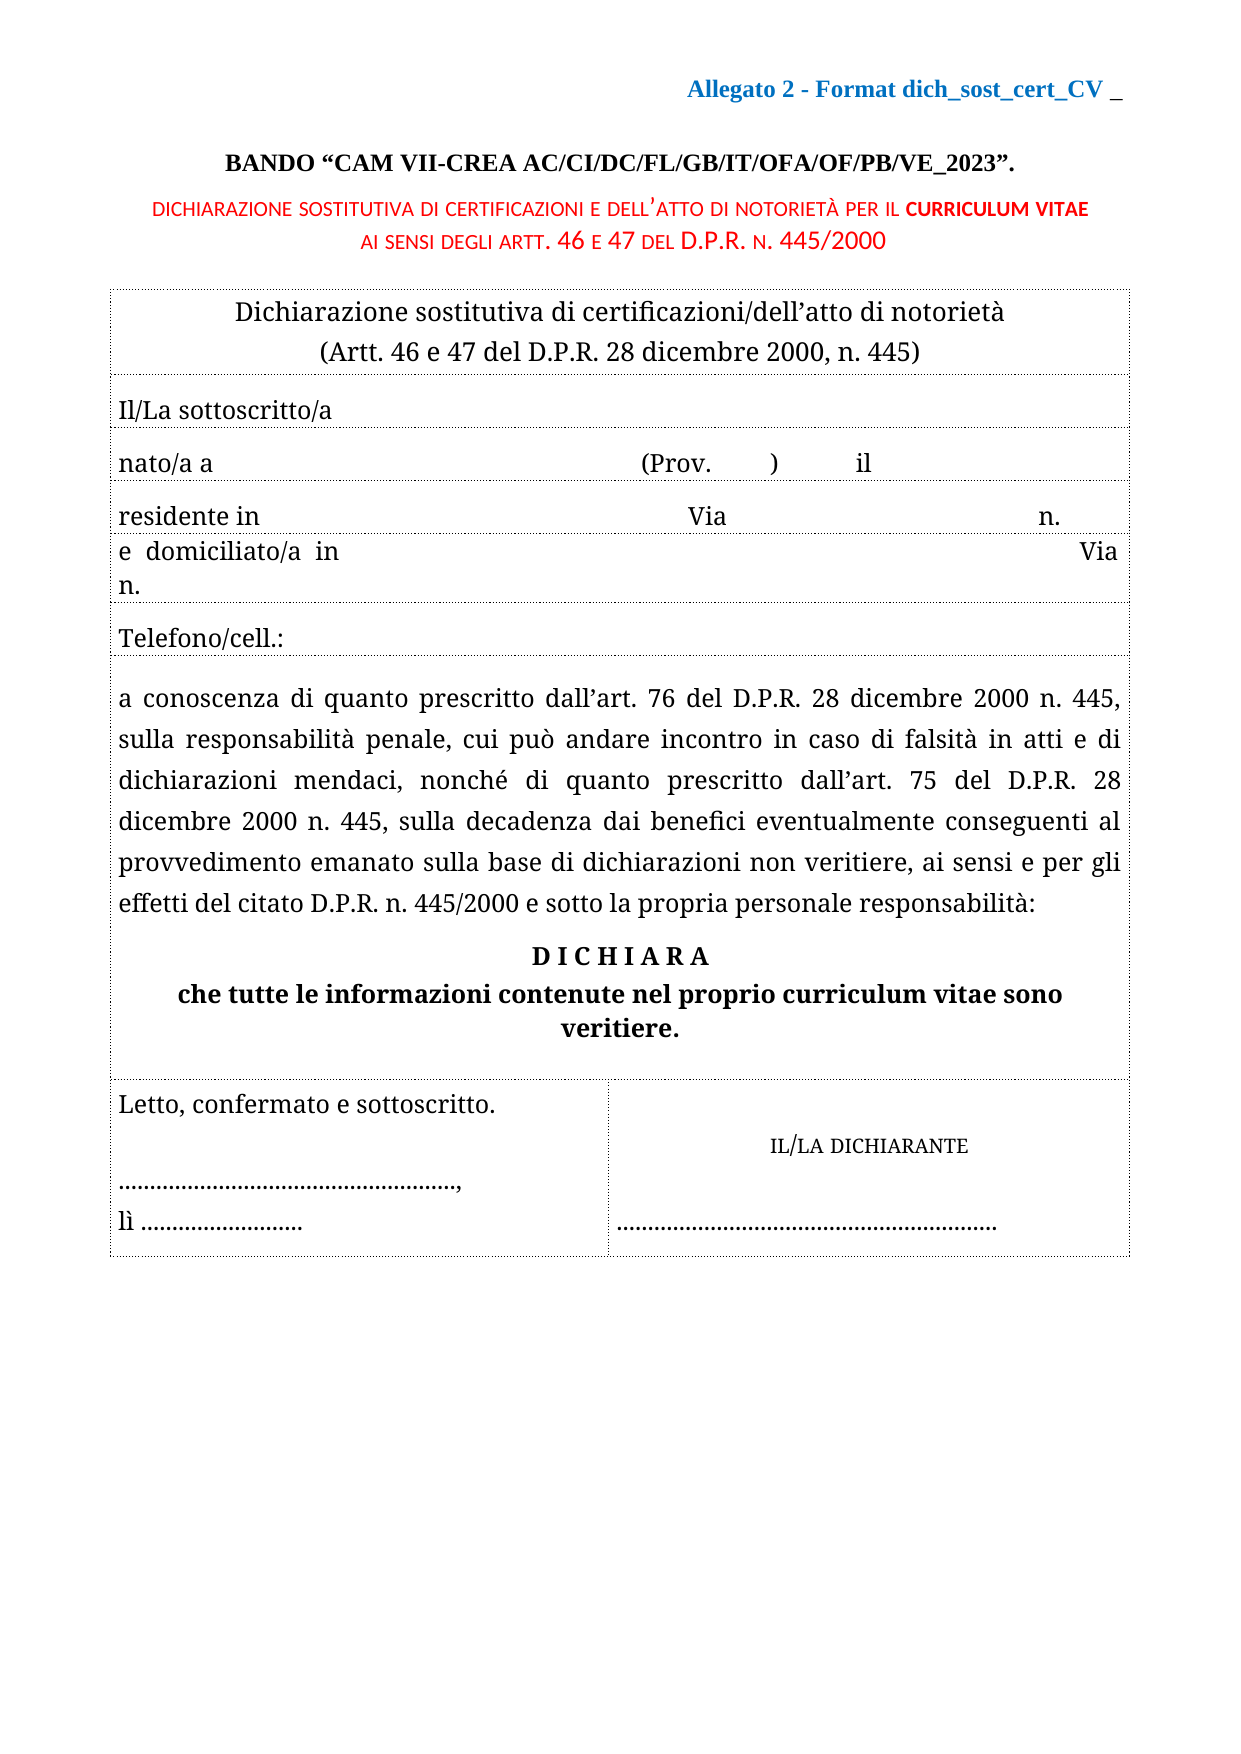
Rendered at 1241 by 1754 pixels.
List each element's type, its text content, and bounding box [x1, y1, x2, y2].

table_cell Letto, confermato e sottoscritto. ......................................................, lì .......................... [111, 1079, 609, 1256]
table_cell il/la dichiarante ............................................................. [609, 1079, 1129, 1256]
table_cell e domiciliato/a in Via n. [111, 533, 1129, 602]
table_cell Telefono/cell.: [111, 602, 1129, 655]
table_cell residente in Via n. [111, 480, 1129, 533]
table_cell a conoscenza di quanto prescritto dall’art. 76 del D.P.R. 28 dicembre 2000 n. 445, sulla responsabilità penale, cui può andare incontro in caso di falsità in atti e di dichiarazioni mendaci, nonché di quanto prescritto dall’art. 75 del D.P.R. 28 dicembre 2000 n. 445, sulla decadenza dai benefici eventualmente conseguenti al provvedimento emanato sulla base di dichiarazioni non veritiere, ai sensi e per gli effetti del citato D.P.R. n. 445/2000 e sotto la propria personale responsabilità: D I C H I A R A che tutte le informazioni contenute nel proprio curriculum vitae sono veritiere. [111, 655, 1129, 1079]
text BANDO “CAM VII-CREA AC/CI/DC/FL/GB/IT/OFA/OF/PB/VE_2023”. [118, 148, 1122, 177]
table_cell nato/a a (Prov. ) il [111, 427, 1129, 480]
text ai sensi degli artt. 46 e 47 del D.P.R. n. 445/2000 [118, 223, 1122, 256]
text dichiarazione sostitutiva di certificazioni e dell’atto di notorietà per il curriculum vitae [118, 190, 1122, 223]
table_cell Il/La sottoscritto/a [111, 374, 1129, 427]
table_header Dichiarazione sostitutiva di certificazioni/dell’atto di notorietà (Artt. 46 e 47 del D.P.R. 28 dicembre 2000, n. 445) [111, 289, 1129, 373]
